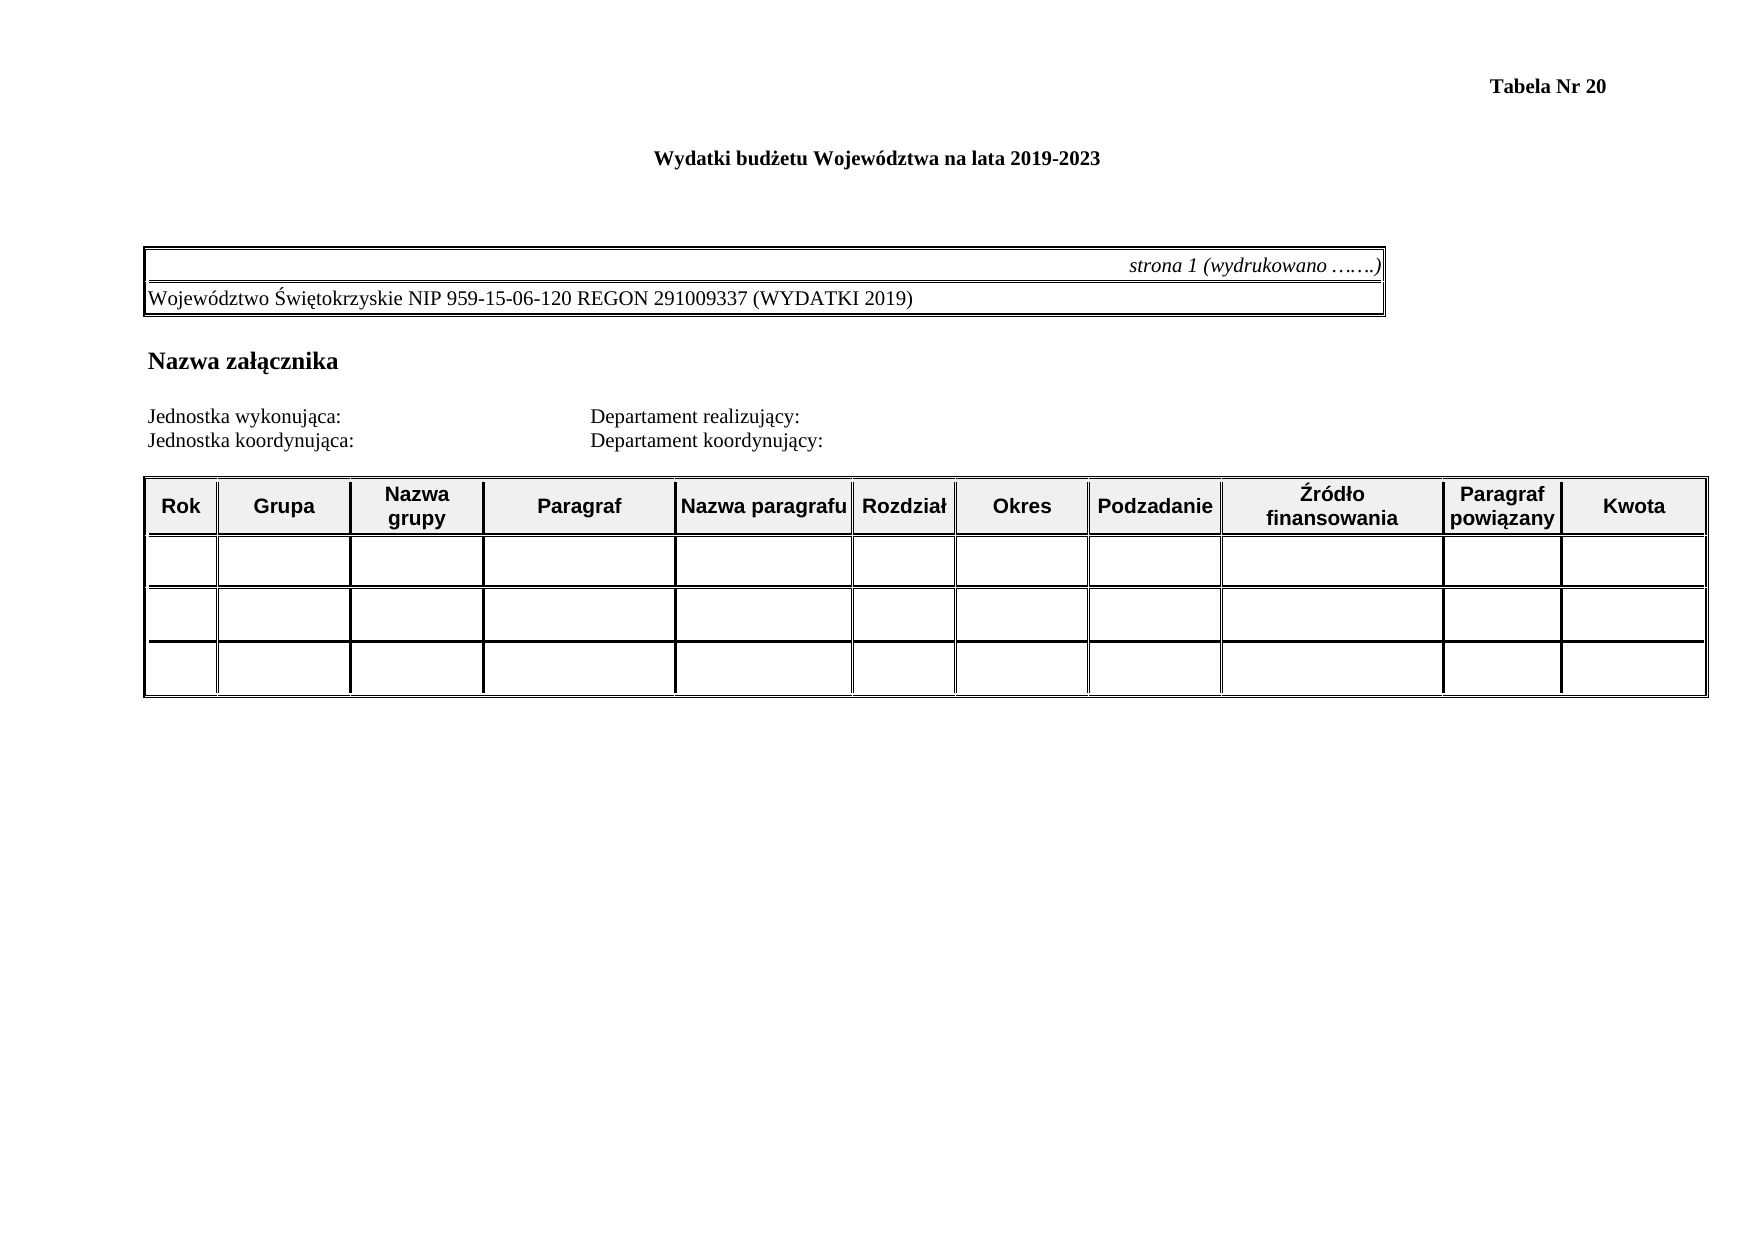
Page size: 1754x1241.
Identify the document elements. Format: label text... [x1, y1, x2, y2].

table_cell [219, 589, 349, 640]
table_cell [352, 537, 482, 585]
table_cell [853, 643, 956, 694]
table_cell [1221, 643, 1443, 694]
table_cell [957, 537, 1087, 585]
table_header Grupa [218, 479, 350, 533]
table_header Podzadanie [1089, 479, 1221, 533]
table_header Nazwa grupy [350, 479, 483, 533]
table_cell [485, 537, 674, 585]
table_cell Województwo Świętokrzyskie NIP 959-15-06-120 REGON 291009337 (WYDATKI 2019) [145, 280, 1384, 313]
table_header strona 1 (wydrukowano …….) [146, 250, 1383, 280]
table_header Paragraf powiązany [1443, 479, 1561, 533]
table_cell [1445, 589, 1560, 640]
table_cell [1089, 643, 1221, 694]
table_cell [854, 537, 954, 585]
table_cell [1563, 533, 1706, 585]
text Tabela Nr 20 [148, 74, 1606, 98]
table_cell [677, 589, 851, 640]
table_cell [956, 643, 1089, 694]
table_cell [1561, 640, 1705, 694]
text Nazwa załącznika [148, 346, 1606, 374]
table_cell [146, 533, 216, 585]
table_cell [675, 643, 852, 694]
table_cell [1443, 643, 1561, 694]
table_header Paragraf [483, 477, 675, 533]
table_cell [146, 640, 217, 694]
table_header Nazwa paragrafu [675, 479, 852, 533]
table_header Źródło finansowania [1221, 477, 1443, 533]
table_cell [1445, 537, 1560, 585]
table_cell [854, 589, 954, 640]
table_cell [1223, 537, 1442, 585]
table_cell [1223, 589, 1442, 640]
text Jednostka wykonująca: Departament realizujący: [148, 404, 1606, 428]
table_cell [218, 643, 350, 694]
table_cell [1090, 537, 1220, 585]
table_cell [677, 537, 851, 585]
table_header Kwota [1561, 479, 1705, 533]
table_cell [1090, 589, 1220, 640]
table_header Rok [146, 479, 217, 533]
table_cell [1563, 585, 1706, 640]
table_cell [350, 643, 483, 694]
table_header Rozdział [853, 479, 956, 533]
table_header Okres [956, 479, 1089, 533]
table_cell [219, 537, 349, 585]
table_cell [483, 643, 675, 694]
table_cell [352, 589, 482, 640]
table_cell [957, 589, 1087, 640]
table_cell [146, 585, 216, 640]
text Jednostka koordynująca: Departament koordynujący: [148, 428, 1606, 452]
table_cell [485, 589, 674, 640]
text Wydatki budżetu Województwa na lata 2019-2023 [148, 146, 1606, 170]
